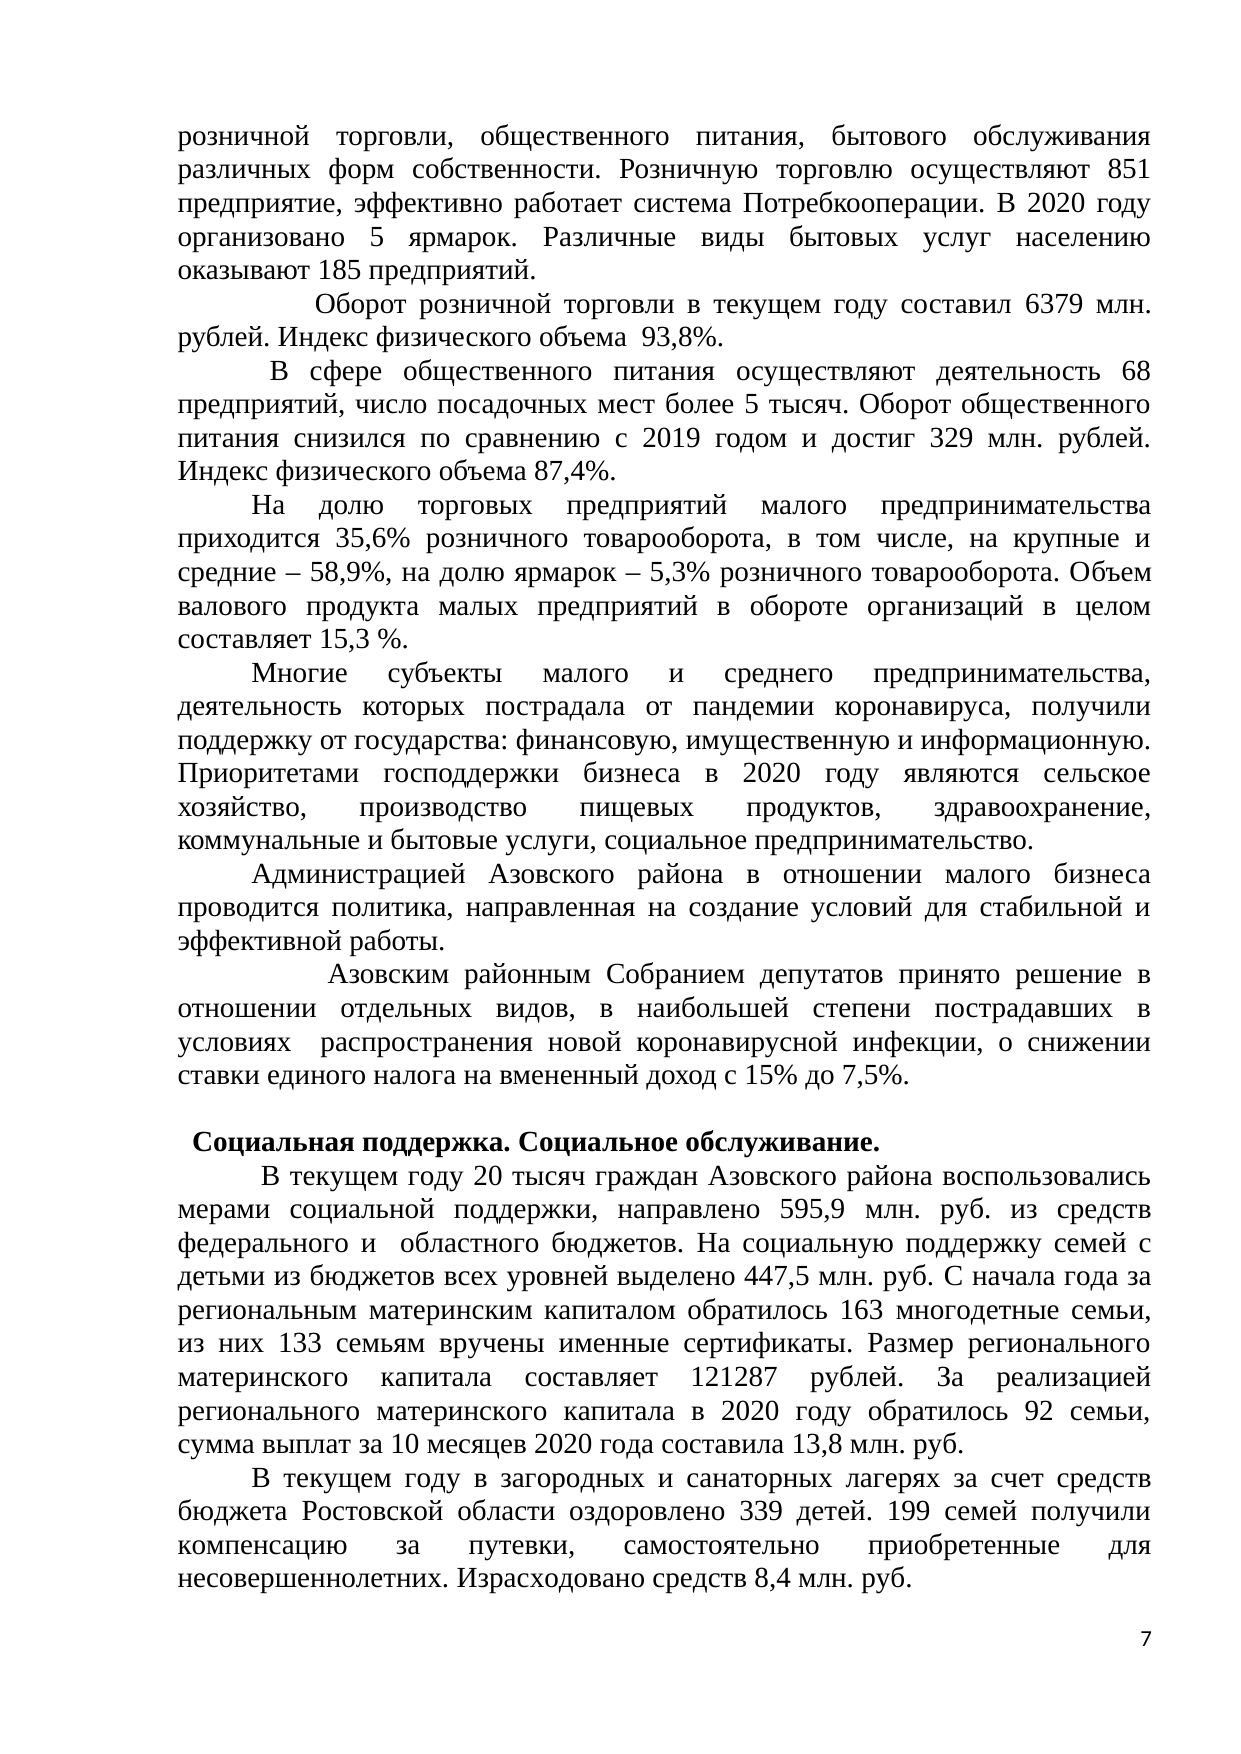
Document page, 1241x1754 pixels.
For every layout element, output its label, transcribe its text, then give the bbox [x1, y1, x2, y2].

text В текущем году 20 тысяч граждан Азовского района воспользовались мерами социальной поддержки, направлено 595,9 млн. руб. из средств федерального и областного бюджетов. На социальную поддержку семей с детьми из бюджетов всех уровней выделено 447,5 млн. руб. С начала года за региональным материнским капиталом обратилось 163 многодетные семьи, из них 133 семьям вручены именные сертификаты. Размер регионального материнского капитала составляет 121287 рублей. За реализацией регионального материнского капитала в 2020 году обратилось 92 семьи, сумма выплат за 10 месяцев 2020 года составила 13,8 млн. руб. [177, 1158, 1152, 1460]
text На долю торговых предприятий малого предпринимательства приходится 35,6% розничного товарооборота, в том числе, на крупные и средние – 58,9%, на долю ярмарок – 5,3% розничного товарооборота. Объем валового продукта малых предприятий в обороте организаций в целом составляет 15,3 %. [177, 487, 1152, 655]
text Администрацией Азовского района в отношении малого бизнеса проводится политика, направленная на создание условий для стабильной и эффективной работы. [177, 856, 1152, 957]
text Оборот розничной торговли в текущем году составил 6379 млн. рублей. Индекс физического объема 93,8%. [177, 286, 1152, 353]
text Социальная поддержка. Социальное обслуживание. [177, 1124, 1152, 1158]
text Азовским районным Собранием депутатов принято решение в отношении отдельных видов, в наибольшей степени пострадавших в условиях распространения новой коронавирусной инфекции, о снижении ставки единого налога на вмененный доход с 15% до 7,5%. [177, 957, 1152, 1091]
text В текущем году в загородных и санаторных лагерях за счет средств бюджета Ростовской области оздоровлено 339 детей. 199 семей получили компенсацию за путевки, самостоятельно приобретенные для несовершеннолетних. Израсходовано средств 8,4 млн. руб. [177, 1460, 1152, 1594]
text В сфере общественного питания осуществляют деятельность 68 предприятий, число посадочных мест более 5 тысяч. Оборот общественного питания снизился по сравнению с 2019 годом и достиг 329 млн. рублей. Индекс физического объема 87,4%. [177, 353, 1152, 487]
text Многие субъекты малого и среднего предпринимательства, деятельность которых пострадала от пандемии коронавируса, получили поддержку от государства: финансовую, имущественную и информационную. Приоритетами господдержки бизнеса в 2020 году являются сельское хозяйство, производство пищевых продуктов, здравоохранение, коммунальные и бытовые услуги, социальное предпринимательство. [177, 655, 1152, 856]
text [177, 118, 1152, 286]
